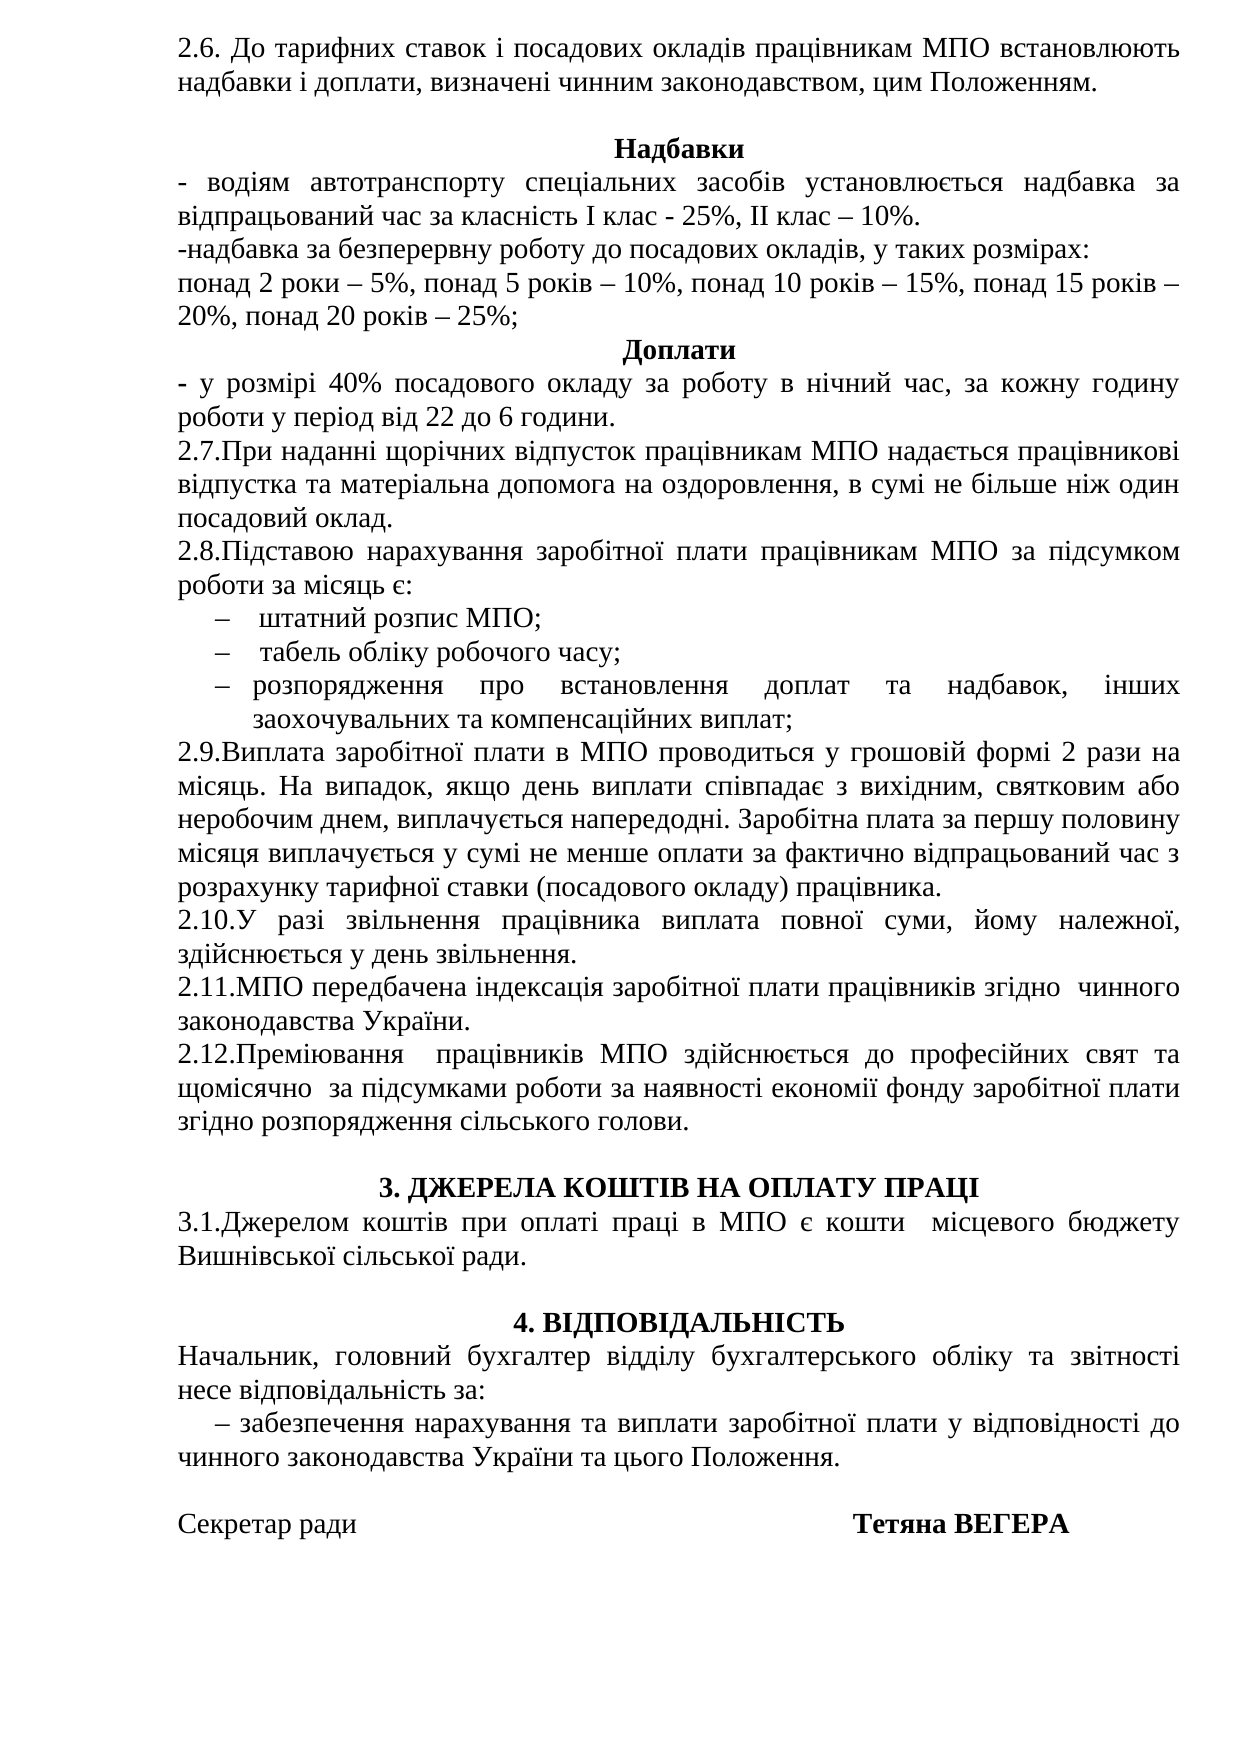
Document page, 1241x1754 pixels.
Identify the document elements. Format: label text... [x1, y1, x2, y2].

text 2.11.МПО передбачена індексація заробітної плати працівників згідно чинного законодавства України. [177, 969, 1181, 1036]
text понад 2 роки – 5%, понад 5 років – 10%, понад 10 років – 15%, понад 15 років – 20%, понад 20 років – 25%; [177, 265, 1181, 332]
text – забезпечення нарахування та виплати заробітної плати у відповідності до чинного законодавства України та цього Положення. [177, 1405, 1181, 1472]
text 2.10.У разі звільнення працівника виплата повної суми, йому належної, здійснюється у день звільнення. [177, 902, 1181, 969]
text 2.6. До тарифних ставок і посадових окладів працівникам МПО встановлюють надбавки і доплати, визначені чинним законодавством, цим Положенням. [177, 30, 1181, 97]
text Доплати [177, 332, 1181, 366]
text Надбавки [177, 131, 1181, 164]
text 2.12.Преміювання працівників МПО здійснюється до професійних свят та щомісячно за підсумками роботи за наявності економії фонду заробітної плати згідно розпорядження сільського голови. [177, 1103, 1181, 1137]
text Секретар ради Тетяна ВЕГЕРА [177, 1506, 1181, 1539]
text - водіям автотранспорту спеціальних засобів установлюється надбавка за відпрацьований час за класність I клас - 25%, II клас – 10%. [177, 164, 1181, 231]
text 2.8.Підставою нарахування заробітної плати працівникам МПО за підсумком роботи за місяць є: [177, 533, 1181, 600]
text 4. ВІДПОВІДАЛЬНІСТЬ [177, 1305, 1181, 1338]
text 2.7.При наданні щорічних відпусток працівникам МПО надається працівникові відпустка та матеріальна допомога на оздоровлення, в сумі не більше ніж один посадовий оклад. [177, 433, 1181, 533]
list розпорядження про встановлення доплат та надбавок, інших заохочувальних та компенсаційних виплат; [215, 667, 1181, 734]
text – штатний розпис МПО; [177, 600, 1181, 634]
list табель обліку робочого часу; [215, 634, 1181, 667]
text Начальник, головний бухгалтер відділу бухгалтерського обліку та звітності несе відповідальність за: [177, 1338, 1181, 1405]
text 3. ДЖЕРЕЛА КОШТІВ НА ОПЛАТУ ПРАЦІ [177, 1171, 1181, 1204]
text 3.1.Джерелом коштів при оплаті праці в МПО є кошти місцевого бюджету Вишнівської сільської ради. [177, 1204, 1181, 1271]
text 2.9.Виплата заробітної плати в МПО проводиться у грошовій формі 2 рази на місяць. На випадок, якщо день виплати співпадає з вихідним, святковим або неробочим днем, виплачується напередодні. Заробітна плата за першу половину місяця виплачується у сумі не менше оплати за фактично відпрацьований час з розрахунку тарифної ставки (посадового окладу) працівника. [177, 734, 1181, 902]
text -надбавка за безперервну роботу до посадових окладів, у таких розмірах: [177, 231, 1181, 265]
text - у розмірі 40% посадового окладу за роботу в нічний час, за кожну годину роботи у період від 22 до 6 години. [177, 366, 1181, 433]
